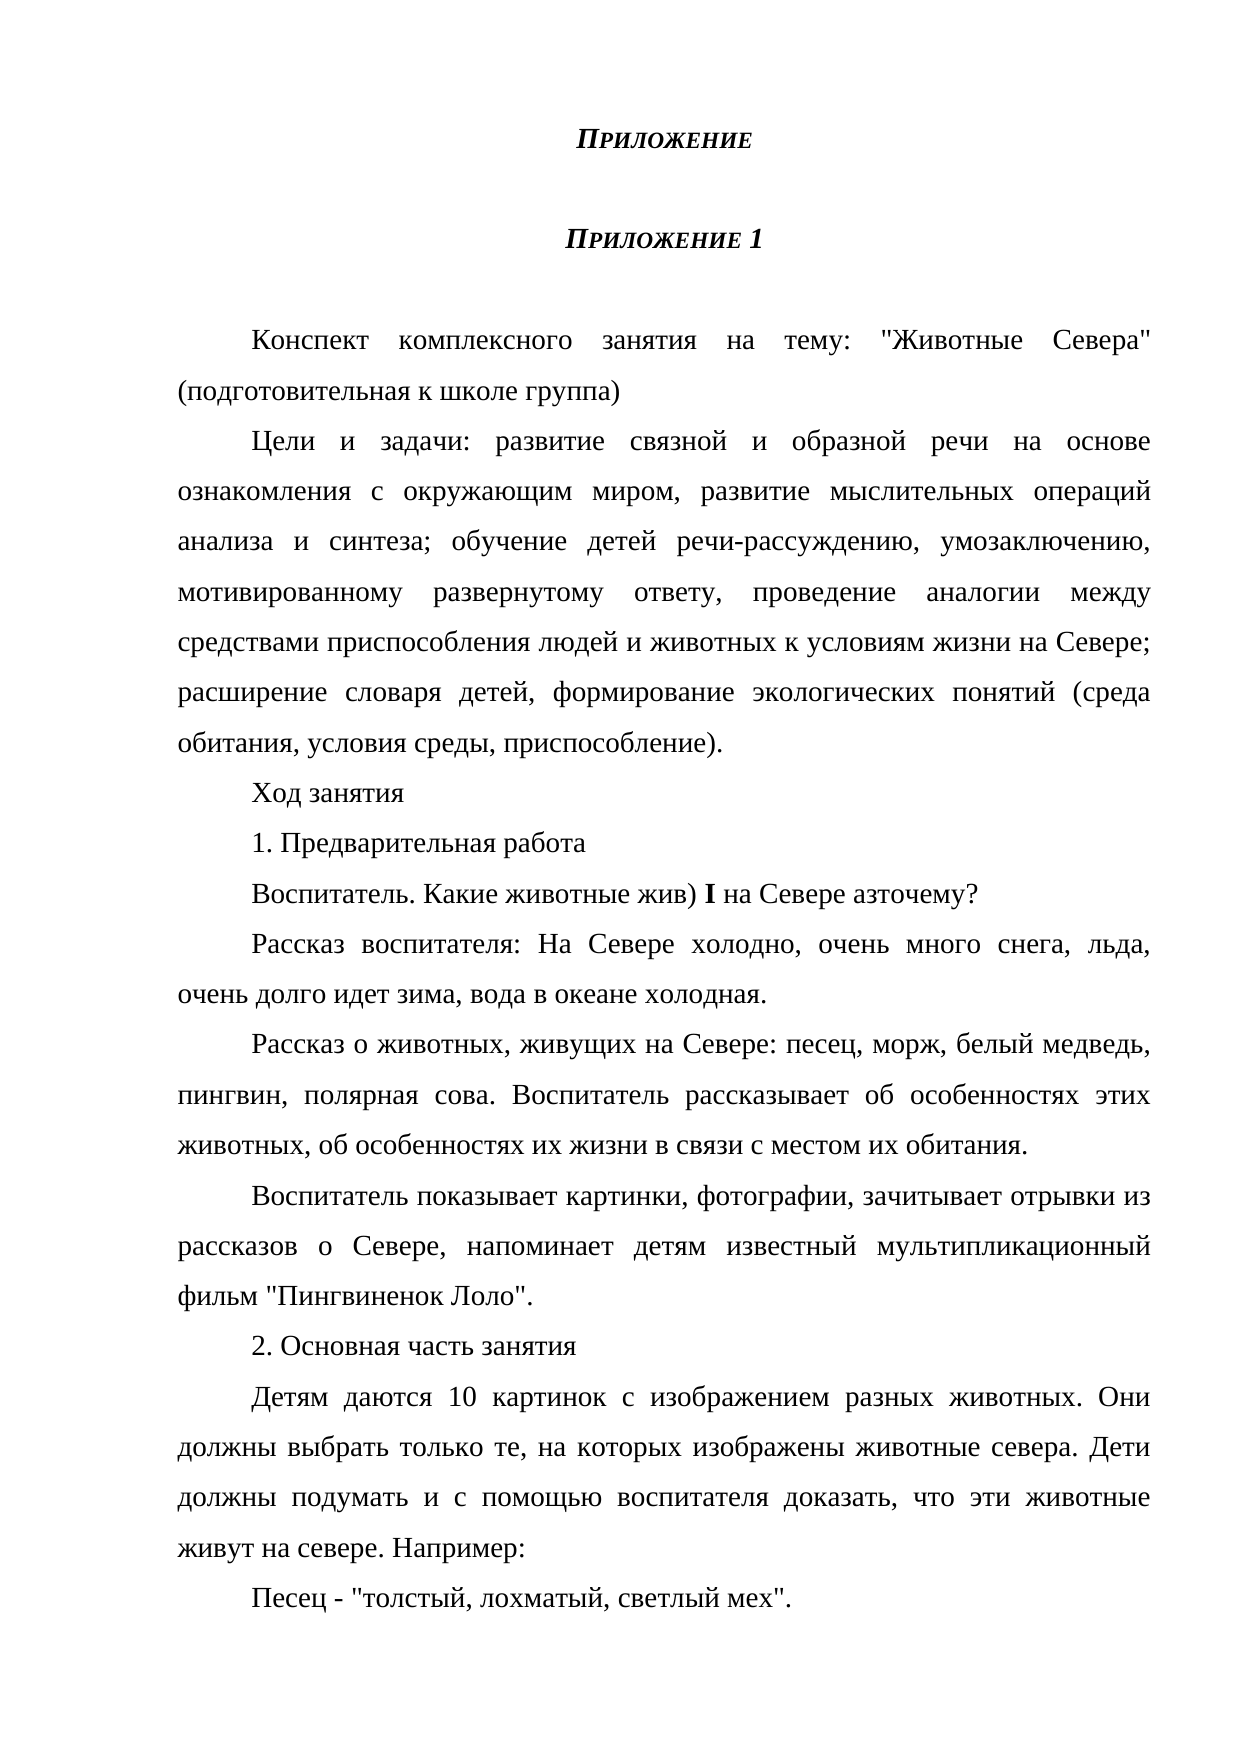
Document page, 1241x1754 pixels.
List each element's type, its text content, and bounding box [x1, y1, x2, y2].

text Песец - "толстый, лохматый, светлый мех". [177, 1580, 1152, 1614]
text Воспитатель показывает картинки, фотографии, зачитывает отрывки из рассказов о Севере, напоминает детям известный мультипликационный фильм "Пингвиненок Лоло". [177, 1178, 1152, 1312]
text Рассказ воспитателя: На Севере холодно, очень много снега, льда, очень долго идет зима, вода в океане холодная. [177, 926, 1152, 1010]
text Детям даются 10 картинок с изображением разных животных. Они должны выбрать только те, на которых изображены животные севера. Дети должны подумать и с помощью воспитателя доказать, что эти животные живут на севере. Например: [177, 1379, 1152, 1563]
text Конспект комплексного занятия на тему: "Животные Севера" (подготовительная к школе группа) [177, 322, 1152, 406]
subtitle Приложение [177, 121, 1152, 154]
text Рассказ о животных, живущих на Севере: песец, морж, белый медведь, пингвин, полярная сова. Воспитатель рассказывает об особенностях этих животных, об особенностях их жизни в связи с местом их обитания. [177, 1027, 1152, 1161]
text 2. Основная часть занятия [177, 1328, 1152, 1362]
text Ход занятия [177, 775, 1152, 809]
text 1. Предварительная работа [177, 825, 1152, 859]
text Приложение 1 [177, 222, 1152, 255]
text Воспитатель. Какие животные жив) I на Севере азточему? [177, 876, 1152, 909]
text Цели и задачи: развитие связной и образной речи на основе ознакомления с окружающим миром, развитие мыслительных операций анализа и синтеза; обучение детей речи-рассуждению, умозаключению, мотивированному развернутому ответу, проведение аналогии между средствами приспособления людей и животных к условиям жизни на Севере; расширение словаря детей, формирование экологических понятий (среда обитания, условия среды, приспособление). [177, 423, 1152, 758]
